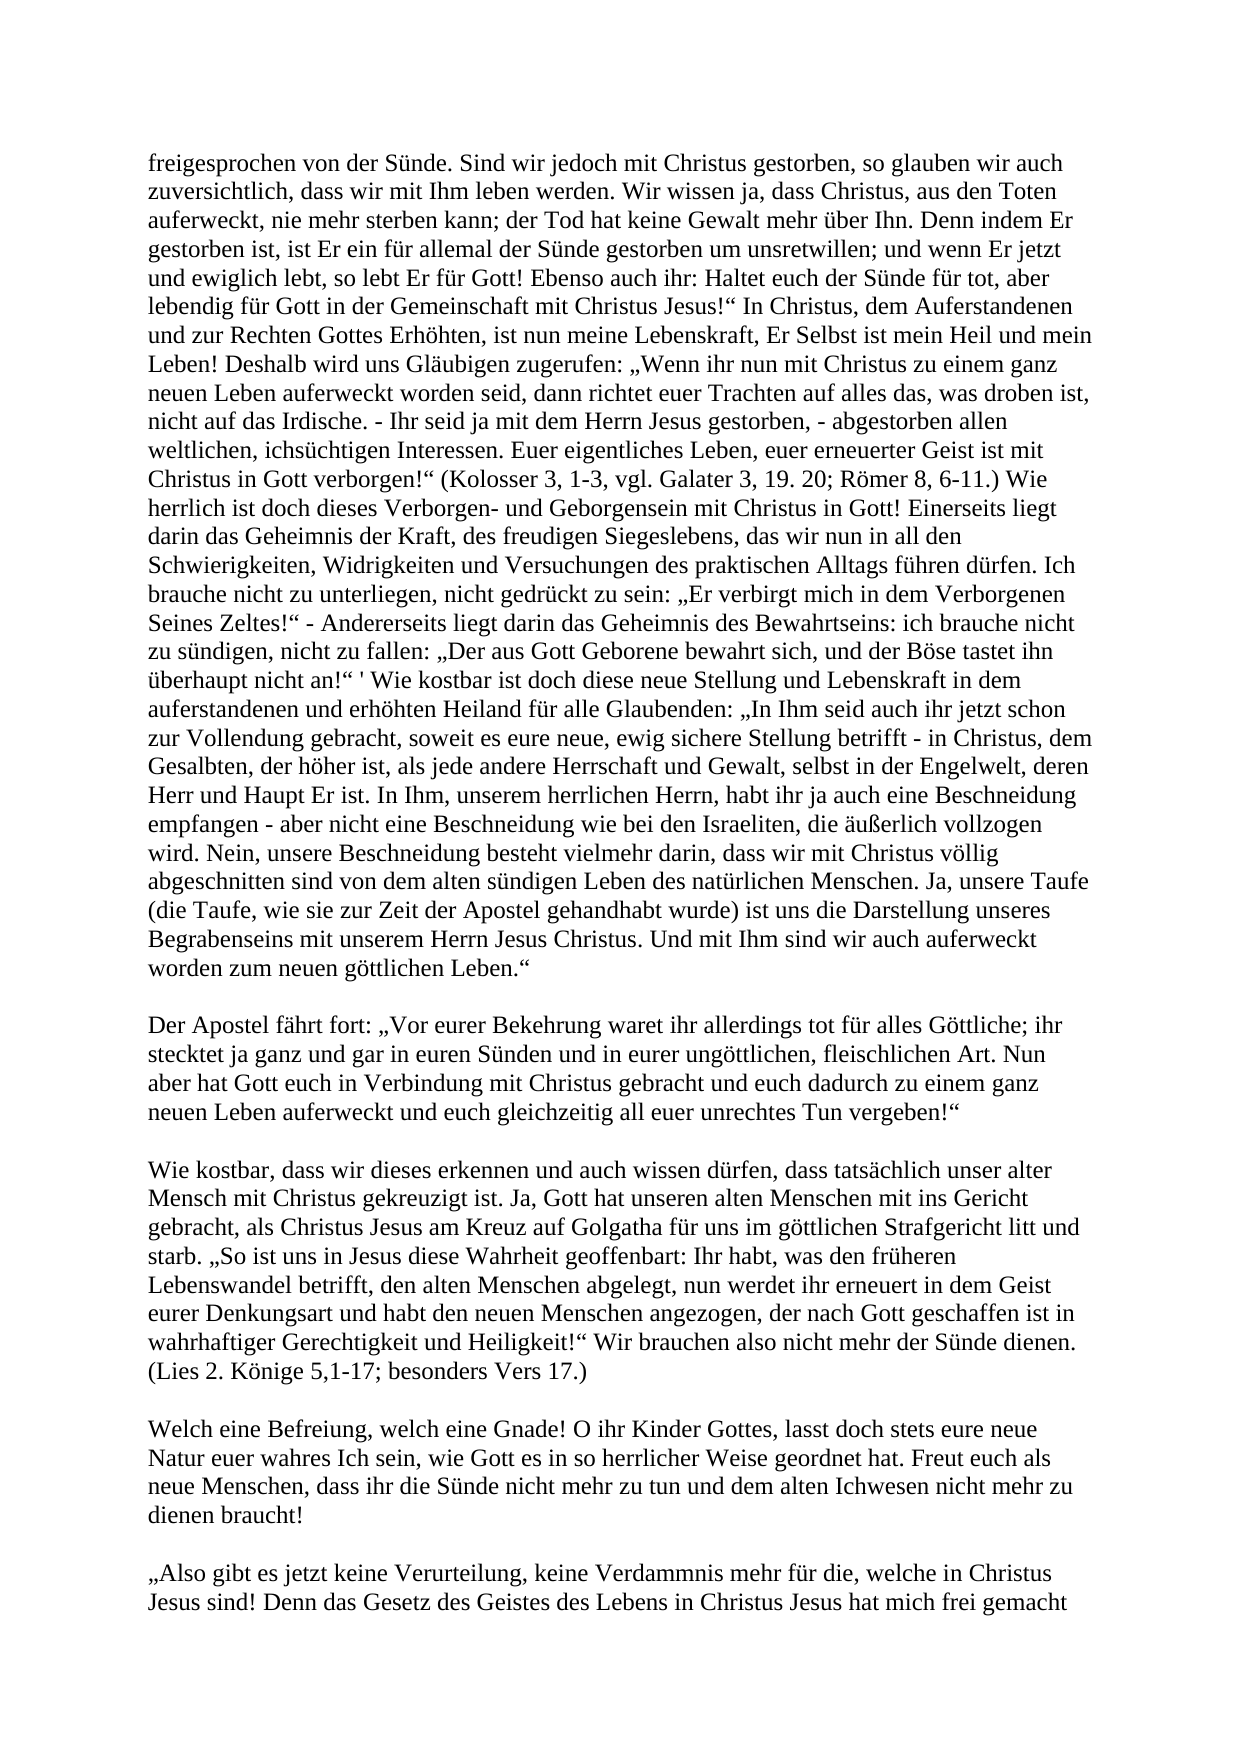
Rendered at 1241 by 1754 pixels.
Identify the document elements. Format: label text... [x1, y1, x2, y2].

text Welch eine Befreiung, welch eine Gnade! O ihr Kinder Gottes, lasst doch stets eure neue Natur euer wahres Ich sein, wie Gott es in so herrlicher Weise geordnet hat. Freut euch als neue Menschen, dass ihr die Sünde nicht mehr zu tun und dem alten Ichwesen nicht mehr zu dienen braucht! [148, 1414, 1093, 1529]
text Wie kostbar, dass wir dieses erkennen und auch wissen dürfen, dass tatsächlich unser alter Mensch mit Christus gekreuzigt ist. Ja, Gott hat unseren alten Menschen mit ins Gericht gebracht, als Christus Jesus am Kreuz auf Golgatha für uns im göttlichen Strafgericht litt und starb. „So ist uns in Jesus diese Wahrheit geoffenbart: Ihr habt, was den früheren Lebenswandel betrifft, den alten Menschen abgelegt, nun werdet ihr erneuert in dem Geist eurer Denkungsart und habt den neuen Menschen angezogen, der nach Gott geschaffen ist in wahrhaftiger Gerechtigkeit und Heiligkeit!“ Wir brauchen also nicht mehr der Sünde dienen. (Lies 2. Könige 5,1-17; besonders Vers 17.) [148, 1155, 1093, 1385]
text Der Apostel fährt fort: „Vor eurer Bekehrung waret ihr allerdings tot für alles Göttliche; ihr stecktet ja ganz und gar in euren Sünden und in eurer ungöttlichen, fleischlichen Art. Nun aber hat Gott euch in Verbindung mit Christus gebracht und euch dadurch zu einem ganz neuen Leben auferweckt und euch gleichzeitig all euer unrechtes Tun vergeben!“ [148, 1011, 1093, 1126]
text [148, 1558, 1093, 1616]
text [148, 148, 1093, 981]
